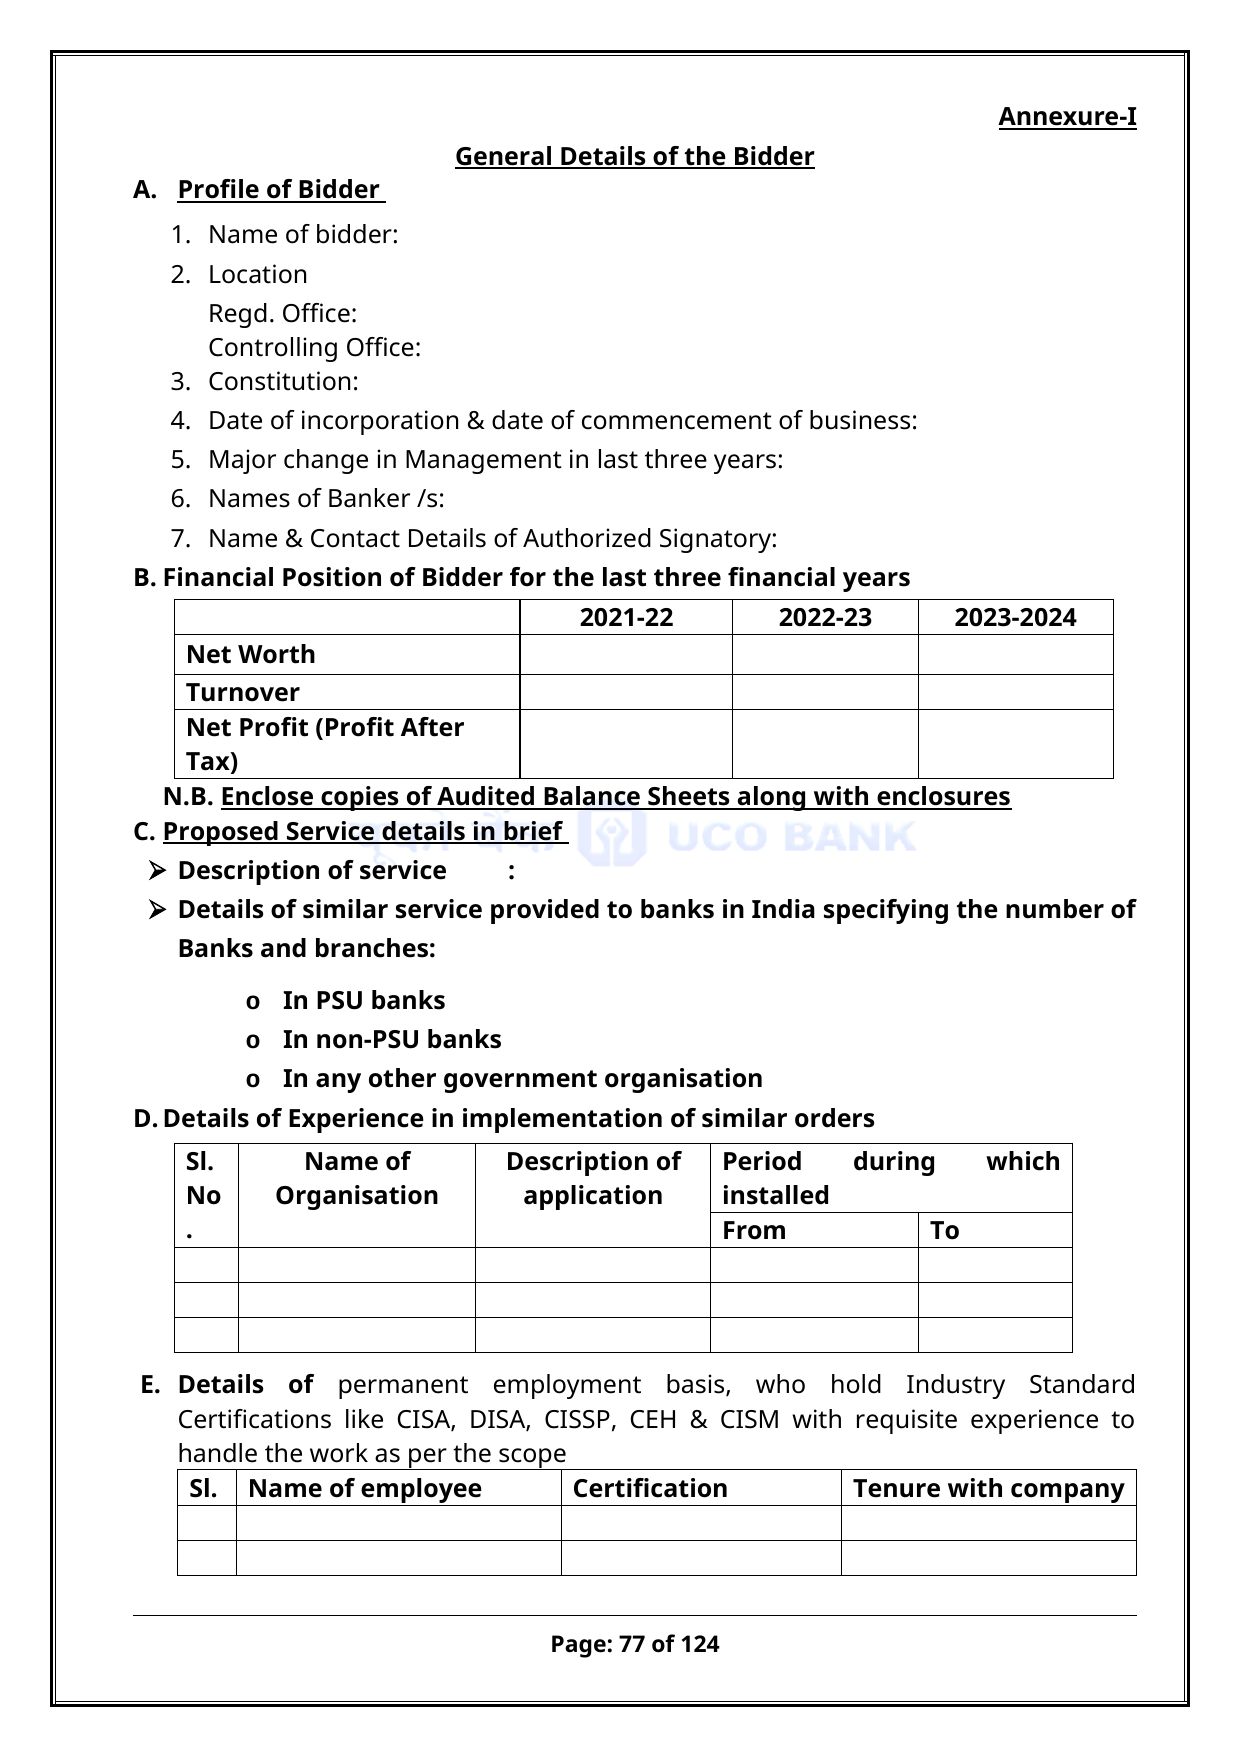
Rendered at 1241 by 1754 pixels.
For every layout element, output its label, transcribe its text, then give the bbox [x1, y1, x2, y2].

table_cell [237, 1541, 561, 1575]
table_cell [919, 1283, 1072, 1317]
title Annexure-I [133, 99, 1137, 133]
text N.B. Enclose copies of Audited Balance Sheets along with enclosures [162, 779, 1137, 813]
table_header 2023-2024 [919, 600, 1113, 634]
table_header 2022-23 [733, 600, 918, 634]
list In PSU banks [245, 982, 1137, 1017]
table_cell [562, 1506, 841, 1539]
table_cell [175, 1283, 238, 1317]
table_cell [178, 1541, 236, 1575]
text Regd. Office: [133, 295, 1137, 329]
table_cell Net Profit (Profit After Tax) [175, 710, 519, 778]
table_cell [239, 1318, 475, 1352]
list In any other government organisation [245, 1061, 1137, 1095]
table_cell To [919, 1213, 1072, 1247]
table_cell [521, 710, 732, 778]
list Location [170, 256, 1137, 290]
list Name of bidder: [170, 217, 1137, 251]
list Details of Experience in implementation of similar orders [133, 1100, 1137, 1134]
table_cell [239, 1248, 475, 1282]
table_cell [178, 1506, 236, 1539]
table_cell [562, 1541, 841, 1575]
table_header Sl. [178, 1470, 236, 1504]
list Financial Position of Bidder for the last three financial years [133, 559, 1137, 593]
table_cell [842, 1541, 1136, 1575]
table_cell [919, 710, 1113, 778]
table_cell [733, 675, 918, 709]
text Controlling Office: [133, 329, 1137, 363]
table_header 2021-22 [521, 600, 732, 634]
table_cell [476, 1318, 710, 1352]
list Date of incorporation & date of commencement of business: [170, 403, 1137, 437]
table_cell [521, 635, 732, 674]
table_cell [476, 1283, 710, 1317]
table_cell [919, 635, 1113, 674]
list In non-PSU banks [245, 1022, 1137, 1056]
table_cell [711, 1283, 918, 1317]
table_header Name of employee [237, 1470, 561, 1504]
table_header Tenure with company [842, 1470, 1136, 1504]
table_header [175, 600, 519, 634]
list Major change in Management in last three years: [170, 442, 1137, 476]
table_header Name of Organisation [239, 1144, 475, 1247]
list Description of service : [148, 852, 1137, 886]
table_cell [733, 710, 918, 778]
table_cell [175, 1318, 238, 1352]
list Proposed Service details in brief [133, 813, 1137, 847]
list Details of similar service provided to banks in India specifying the number of Banks and branches: [148, 891, 1137, 965]
table_header Sl. No. [175, 1144, 238, 1247]
list Details of permanent employment basis, who hold Industry Standard Certifications like CISA, DISA, CISSP, CEH & CISM with requisite experience to handle the work as per the scope [140, 1367, 1137, 1469]
list Name & Contact Details of Authorized Signatory: [170, 520, 1137, 554]
table_cell [919, 1248, 1072, 1282]
table_cell [175, 1248, 238, 1282]
list Constitution: [170, 363, 1137, 398]
table_cell [476, 1248, 710, 1282]
table_cell [919, 1318, 1072, 1352]
table_header Description of application [476, 1144, 710, 1247]
table_cell [919, 675, 1113, 709]
table_cell Net Worth [175, 635, 519, 674]
table_cell [711, 1248, 918, 1282]
table_cell [842, 1506, 1136, 1539]
table_cell [239, 1283, 475, 1317]
text General Details of the Bidder [133, 138, 1137, 172]
list Profile of Bidder [133, 172, 1137, 206]
table_cell [711, 1318, 918, 1352]
table_cell Turnover [175, 675, 519, 709]
table_cell [237, 1506, 561, 1539]
table_cell [733, 635, 918, 674]
table_header Period during which installed [711, 1144, 1072, 1212]
table_header Certification [562, 1470, 841, 1504]
list Names of Banker /s: [170, 481, 1137, 515]
table_cell [521, 675, 732, 709]
table_cell From [711, 1213, 918, 1247]
